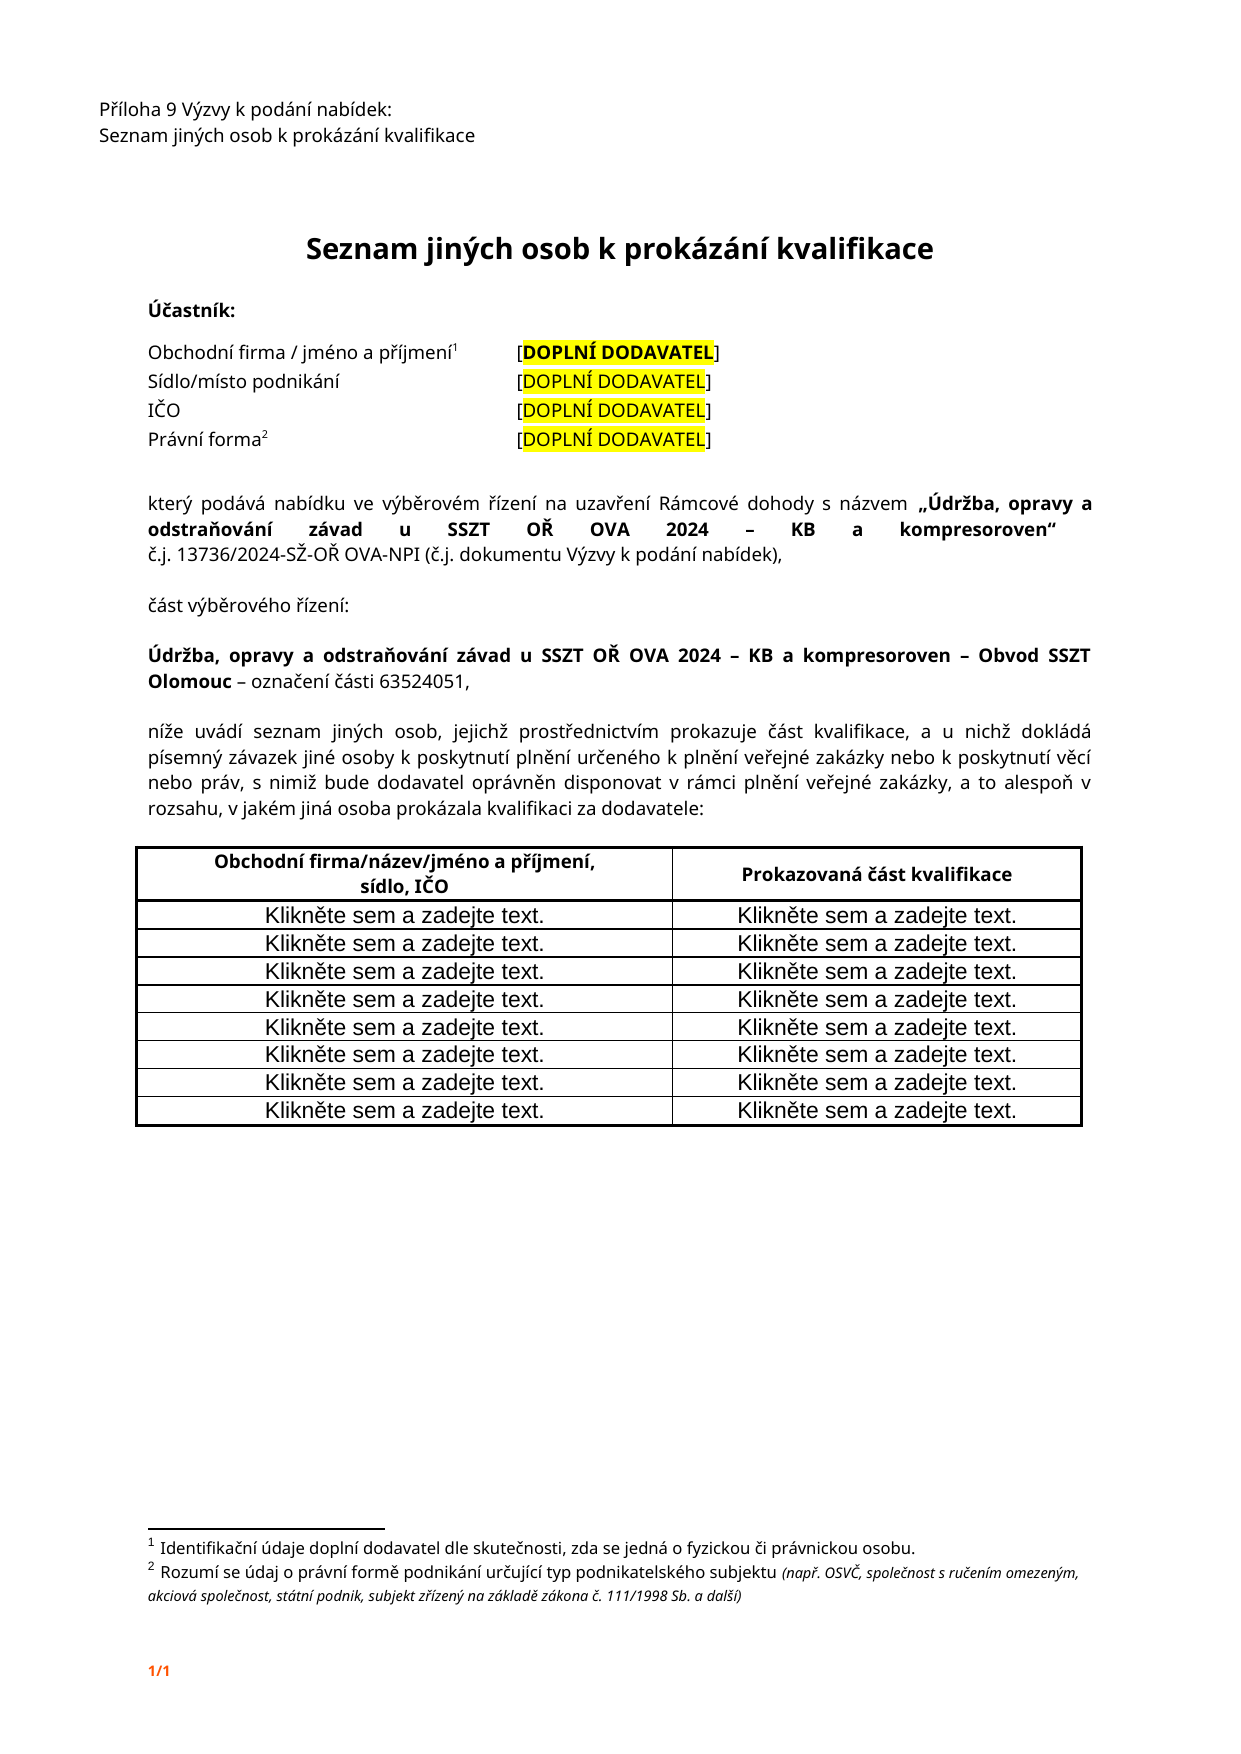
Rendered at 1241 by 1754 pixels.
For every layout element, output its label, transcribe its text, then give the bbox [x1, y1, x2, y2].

text Sídlo/místo podnikání [DOPLNÍ DODAVATEL] [148, 365, 1093, 394]
text část výběrového řízení: [148, 592, 1093, 617]
table_header Obchodní firma/název/jméno a příjmení, sídlo, IČO [138, 849, 672, 899]
text Účastník: [148, 293, 1093, 324]
title Seznam jiných osob k prokázání kvalifikace [148, 228, 1093, 268]
text Právní forma [148, 423, 1093, 452]
text IČO [148, 394, 1093, 423]
text Údržba, opravy a odstraňování závad u SSZT OŘ OVA 2024 – KB a kompresoroven – Obvod SSZT Olomouc – označení části 63524051, [148, 642, 1093, 693]
text Obchodní firma / jméno a příjmení [148, 336, 1093, 365]
text níže uvádí seznam jiných osob, jejichž prostřednictvím prokazuje část kvalifikace, a u nichž dokládá písemný závazek jiné osoby k poskytnutí plnění určeného k plnění veřejné zakázky nebo k poskytnutí věcí nebo práv, s nimiž bude dodavatel oprávněn disponovat v rámci plnění veřejné zakázky, a to alespoň v rozsahu, v jakém jiná osoba prokázala kvalifikaci za dodavatele: [148, 718, 1093, 821]
text který podává nabídku ve výběrovém řízení na uzavření Rámcové dohody s názvem „Údržba, opravy a odstraňování závad u SSZT OŘ OVA 2024 – KB a kompresoroven“ č.j. 13736/2024-SŽ-OŘ OVA-NPI (č.j. dokumentu Výzvy k podání nabídek), [148, 490, 1093, 567]
table_header Prokazovaná část kvalifikace [673, 849, 1080, 899]
